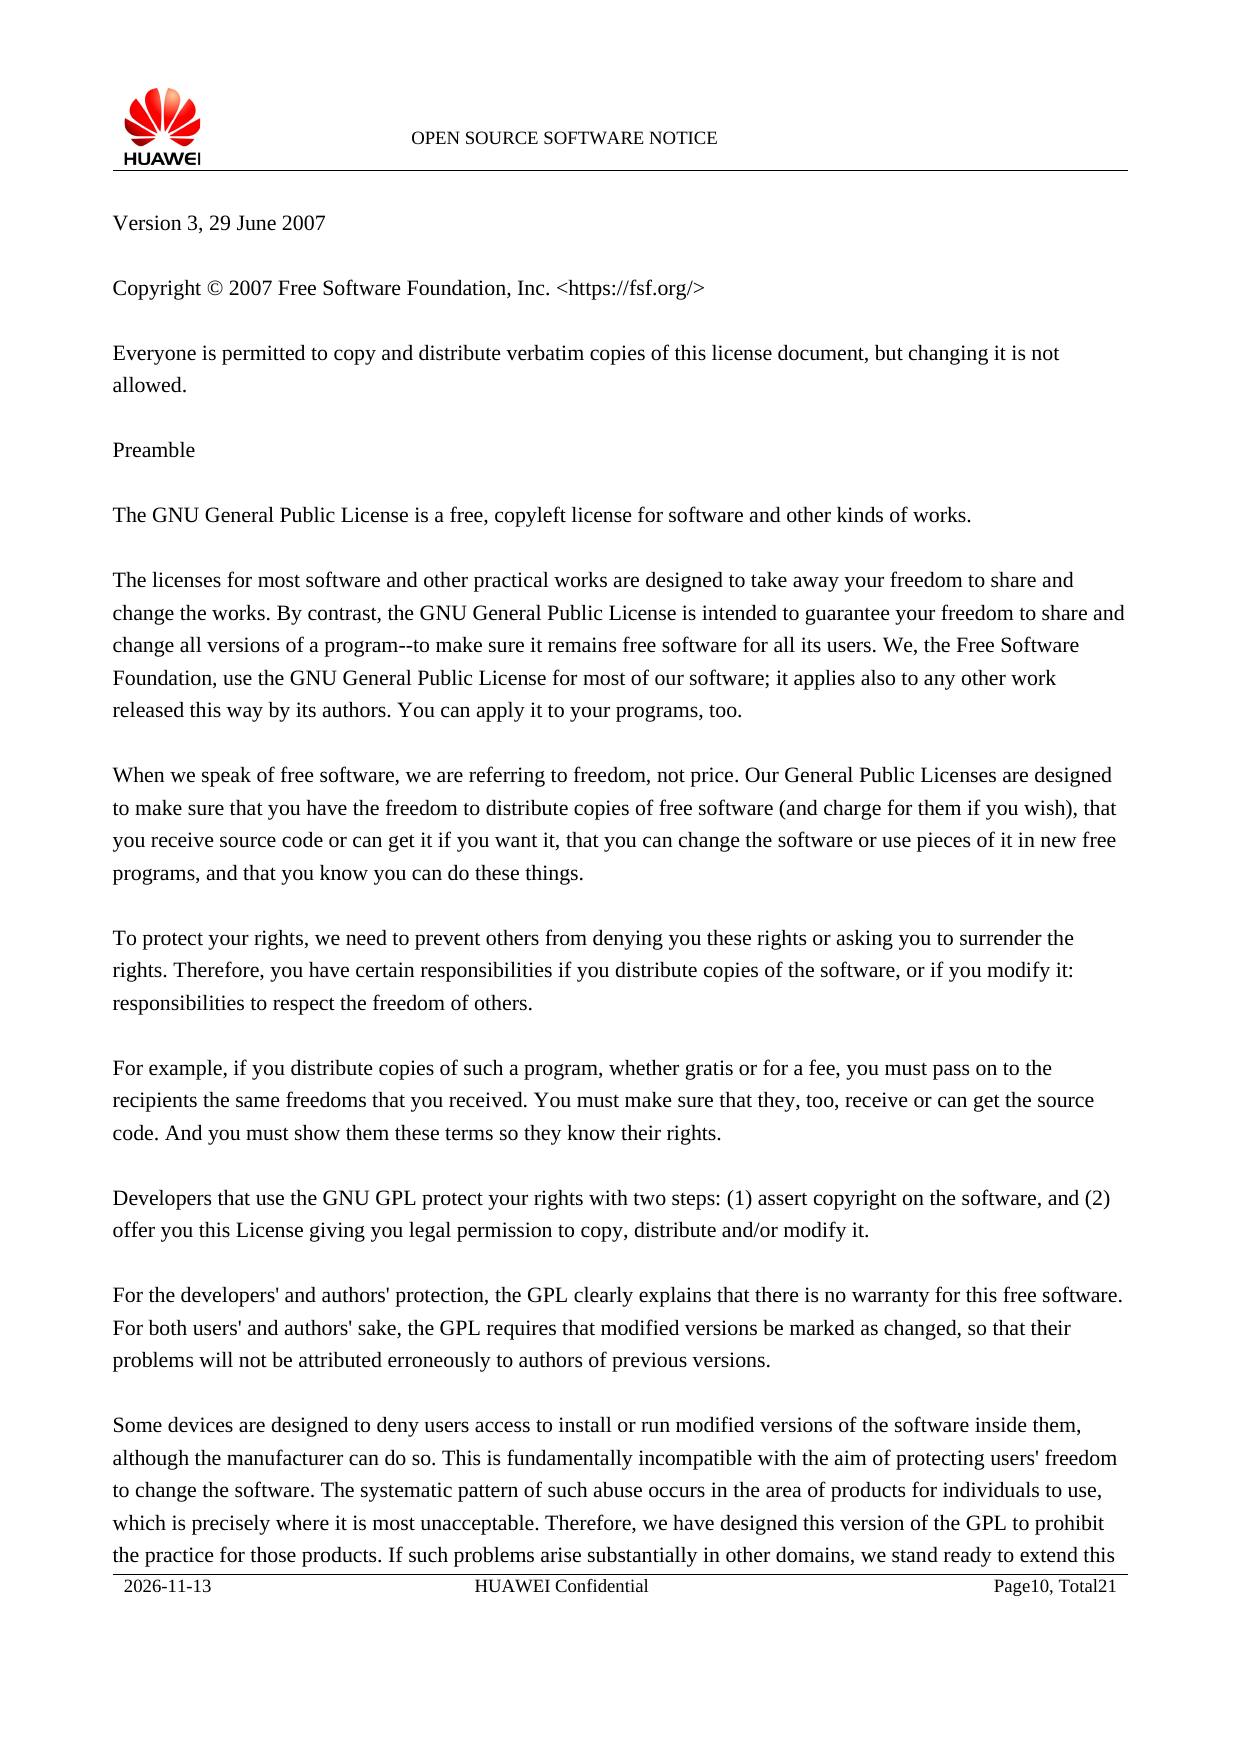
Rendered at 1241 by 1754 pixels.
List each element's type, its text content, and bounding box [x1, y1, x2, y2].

text Preamble [112, 434, 1128, 466]
text For the developers' and authors' protection, the GPL clearly explains that there is no warranty for this free software. For both users' and authors' sake, the GPL requires that modified versions be marked as changed, so that their problems will not be attributed erroneously to authors of previous versions. [112, 1279, 1128, 1376]
text Everyone is permitted to copy and distribute verbatim copies of this license document, but changing it is not allowed. [112, 336, 1128, 401]
text To protect your rights, we need to prevent others from denying you these rights or asking you to surrender the rights. Therefore, you have certain responsibilities if you distribute copies of the software, or if you modify it: responsibilities to respect the freedom of others. [112, 921, 1128, 1019]
text Developers that use the GNU GPL protect your rights with two steps: (1) assert copyright on the software, and (2) offer you this License giving you legal permission to copy, distribute and/or modify it. [112, 1181, 1128, 1246]
text The licenses for most software and other practical works are designed to take away your freedom to share and change the works. By contrast, the GNU General Public License is intended to guarantee your freedom to share and change all versions of a program--to make sure it remains free software for all its users. We, the Free Software Foundation, use the GNU General Public License for most of our software; it applies also to any other work released this way by its authors. You can apply it to your programs, too. [112, 564, 1128, 726]
text The GNU General Public License is a free, copyleft license for software and other kinds of works. [112, 499, 1128, 531]
text For example, if you distribute copies of such a program, whether gratis or for a fee, you must pass on to the recipients the same freedoms that you received. You must make sure that they, too, receive or can get the source code. And you must show them these terms so they know their rights. [112, 1051, 1128, 1149]
text When we speak of free software, we are referring to freedom, not price. Our General Public Licenses are designed to make sure that you have the freedom to distribute copies of free software (and charge for them if you wish), that you receive source code or can get it if you want it, that you can change the software or use pieces of it in new free programs, and that you know you can do these things. [112, 759, 1128, 889]
text Version 3, 29 June 2007 [112, 206, 1128, 239]
picture [124, 88, 201, 165]
text Copyright © 2007 Free Software Foundation, Inc. <https://fsf.org/> [112, 271, 1128, 304]
